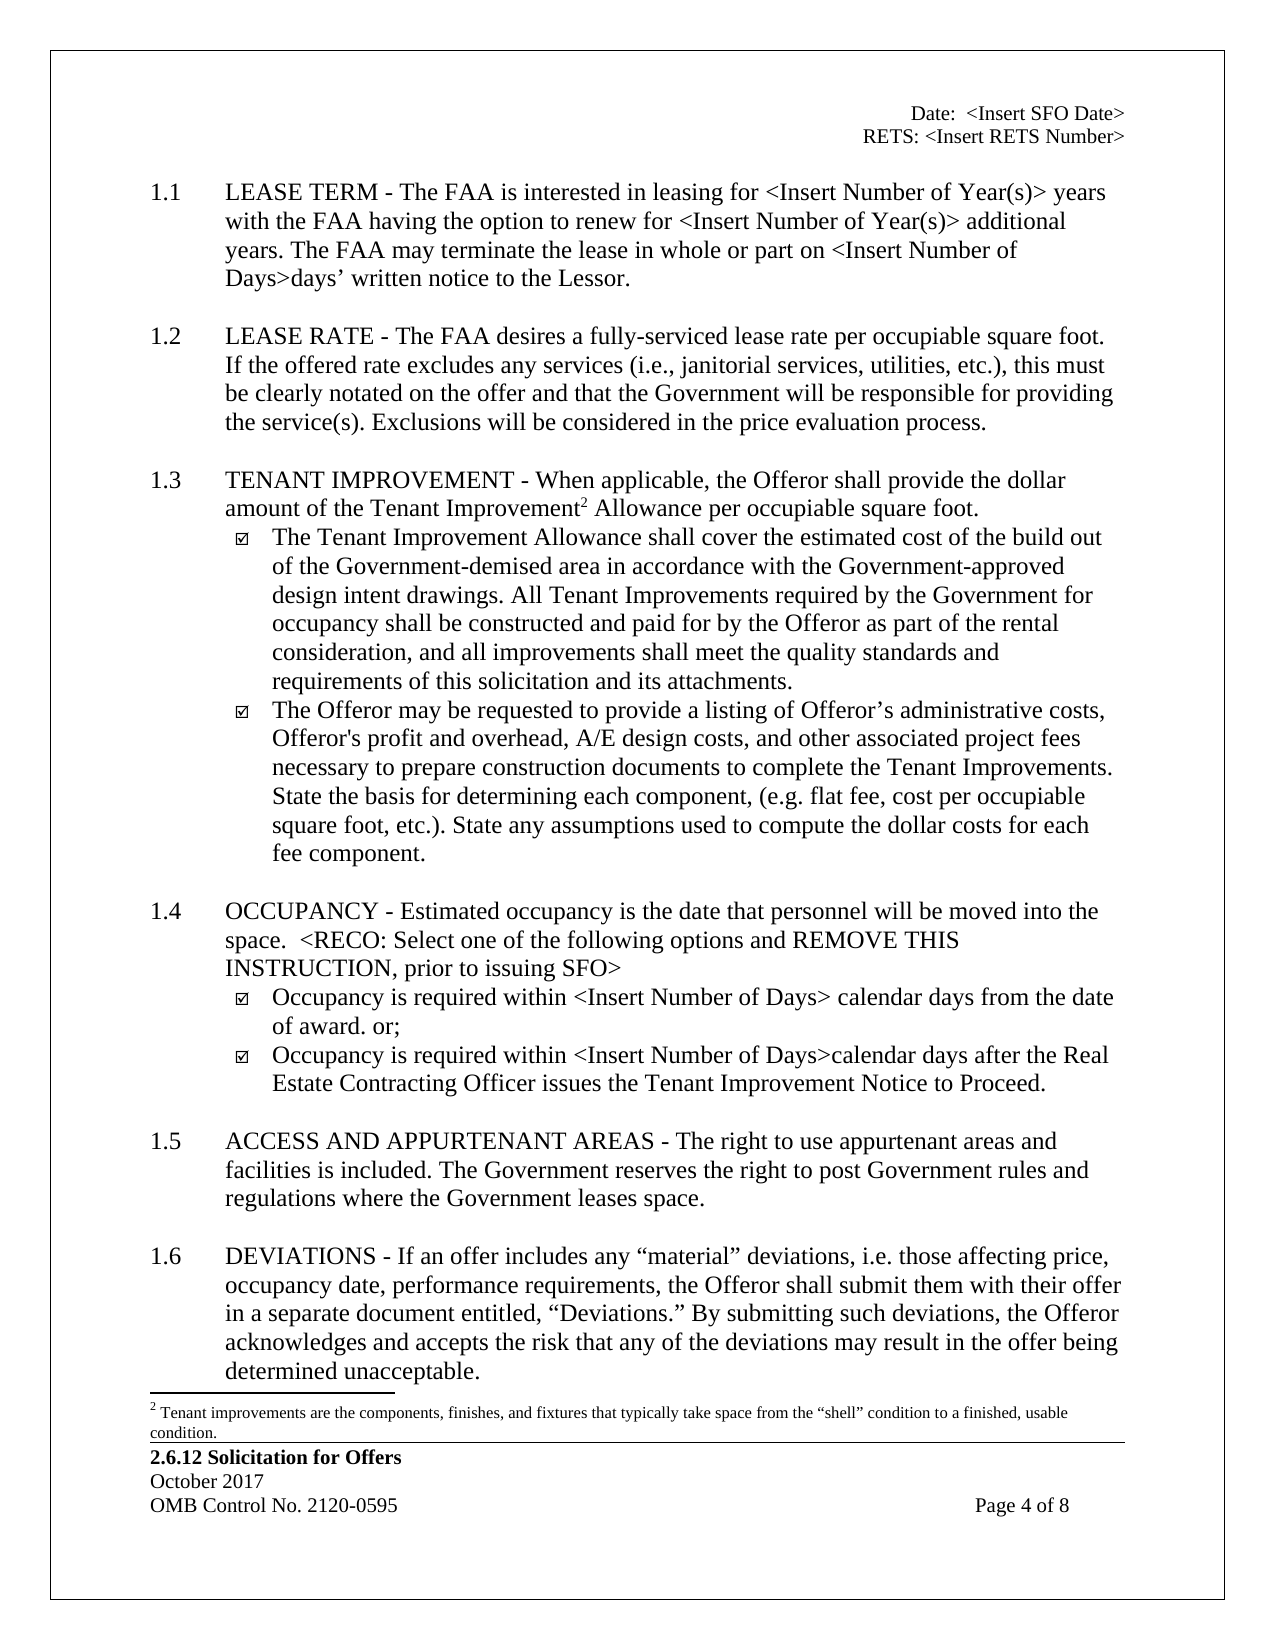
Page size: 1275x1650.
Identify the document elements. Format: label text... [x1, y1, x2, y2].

list Occupancy is required within <Insert Number of Days>calendar days after the Real Estate Contracting Officer issues the Tenant Improvement Notice to Proceed. [234, 1040, 1125, 1097]
list DEVIATIONS - If an offer includes any “material” deviations, i.e. those affecting price, occupancy date, performance requirements, the Offeror shall submit them with their offer in a separate document entitled, “Deviations.” By submitting such deviations, the Offeror acknowledges and accepts the risk that any of the deviations may result in the offer being determined unacceptable. [150, 1241, 1125, 1385]
list LEASE RATE - The FAA desires a fully-serviced lease rate per occupiable square foot. If the offered rate excludes any services (i.e., janitorial services, utilities, etc.), this must be clearly notated on the offer and that the Government will be responsible for providing the service(s). Exclusions will be considered in the price evaluation process. [150, 321, 1125, 436]
list TENANT IMPROVEMENT - When applicable, the Offeror shall provide the dollar amount of the Tenant Improvement Allowance per occupiable square foot. [150, 465, 1125, 522]
list ACCESS AND APPURTENANT AREAS - The right to use appurtenant areas and facilities is included. The Government reserves the right to post Government rules and regulations where the Government leases space. [150, 1126, 1125, 1212]
list The Tenant Improvement Allowance shall cover the estimated cost of the build out of the Government-demised area in accordance with the Government-approved design intent drawings. All Tenant Improvements required by the Government for occupancy shall be constructed and paid for by the Offeror as part of the rental consideration, and all improvements shall meet the quality standards and requirements of this solicitation and its attachments. [234, 522, 1125, 695]
list LEASE TERM - The FAA is interested in leasing for <Insert Number of Year(s)> years with the FAA having the option to renew for <Insert Number of Year(s)> additional years. The FAA may terminate the lease in whole or part on <Insert Number of Days>days’ written notice to the Lessor. [150, 177, 1125, 292]
list The Offeror may be requested to provide a listing of Offeror’s administrative costs, Offeror's profit and overhead, A/E design costs, and other associated project fees necessary to prepare construction documents to complete the Tenant Improvements. State the basis for determining each component, (e.g. flat fee, cost per occupiable square foot, etc.). State any assumptions used to compute the dollar costs for each fee component. [234, 695, 1125, 867]
list OCCUPANCY - Estimated occupancy is the date that personnel will be moved into the space. <RECO: Select one of the following options and REMOVE THIS INSTRUCTION, prior to issuing SFO> [150, 896, 1125, 982]
list Occupancy is required within <Insert Number of Days> calendar days from the date of award. or; [234, 982, 1125, 1040]
